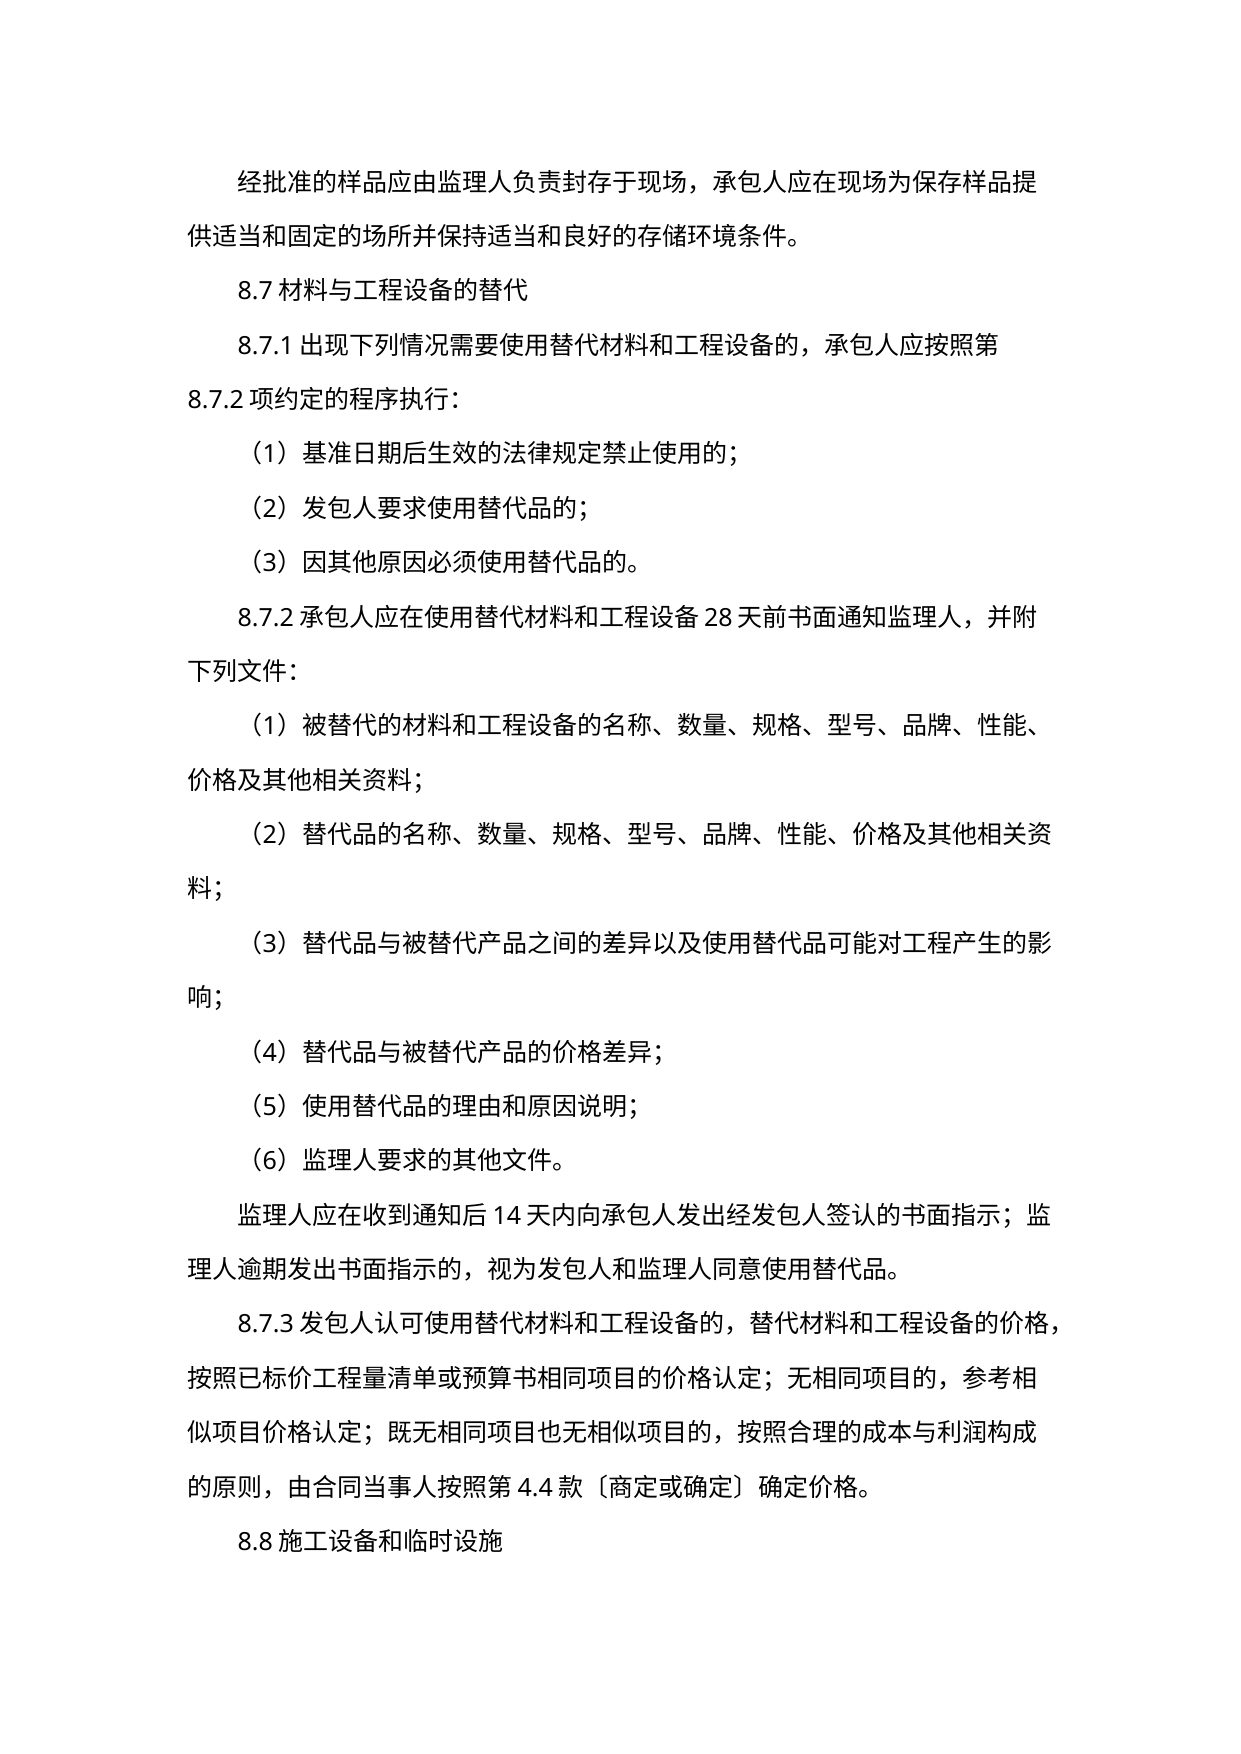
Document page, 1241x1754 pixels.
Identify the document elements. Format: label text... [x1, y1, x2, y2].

text （5）使用替代品的理由和原因说明； [187, 1086, 1053, 1123]
text （1）被替代的材料和工程设备的名称、数量、规格、型号、品牌、性能、价格及其他相关资料； [187, 706, 1053, 796]
text 监理人应在收到通知后14天内向承包人发出经发包人签认的书面指示；监理人逾期发出书面指示的，视为发包人和监理人同意使用替代品。 [187, 1195, 1053, 1286]
text （2）替代品的名称、数量、规格、型号、品牌、性能、价格及其他相关资料； [187, 814, 1053, 905]
text 8.7.1出现下列情况需要使用替代材料和工程设备的，承包人应按照第8.7.2项约定的程序执行： [187, 325, 1053, 416]
text （1）基准日期后生效的法律规定禁止使用的； [187, 434, 1053, 470]
text （3）因其他原因必须使用替代品的。 [187, 543, 1053, 579]
text （2）发包人要求使用替代品的； [187, 488, 1053, 524]
text （3）替代品与被替代产品之间的差异以及使用替代品可能对工程产生的影响； [187, 923, 1053, 1014]
text 8.8施工设备和临时设施 [187, 1521, 1053, 1558]
text 8.7材料与工程设备的替代 [187, 271, 1053, 307]
text 经批准的样品应由监理人负责封存于现场，承包人应在现场为保存样品提供适当和固定的场所并保持适当和良好的存储环境条件。 [187, 162, 1053, 253]
text （4）替代品与被替代产品的价格差异； [187, 1032, 1053, 1068]
text （6）监理人要求的其他文件。 [187, 1141, 1053, 1177]
text 8.7.3发包人认可使用替代材料和工程设备的，替代材料和工程设备的价格，按照已标价工程量清单或预算书相同项目的价格认定；无相同项目的，参考相似项目价格认定；既无相同项目也无相似项目的，按照合理的成本与利润构成的原则，由合同当事人按照第4.4款〔商定或确定〕确定价格。 [187, 1304, 1053, 1503]
text 8.7.2承包人应在使用替代材料和工程设备28天前书面通知监理人，并附下列文件： [187, 597, 1053, 688]
